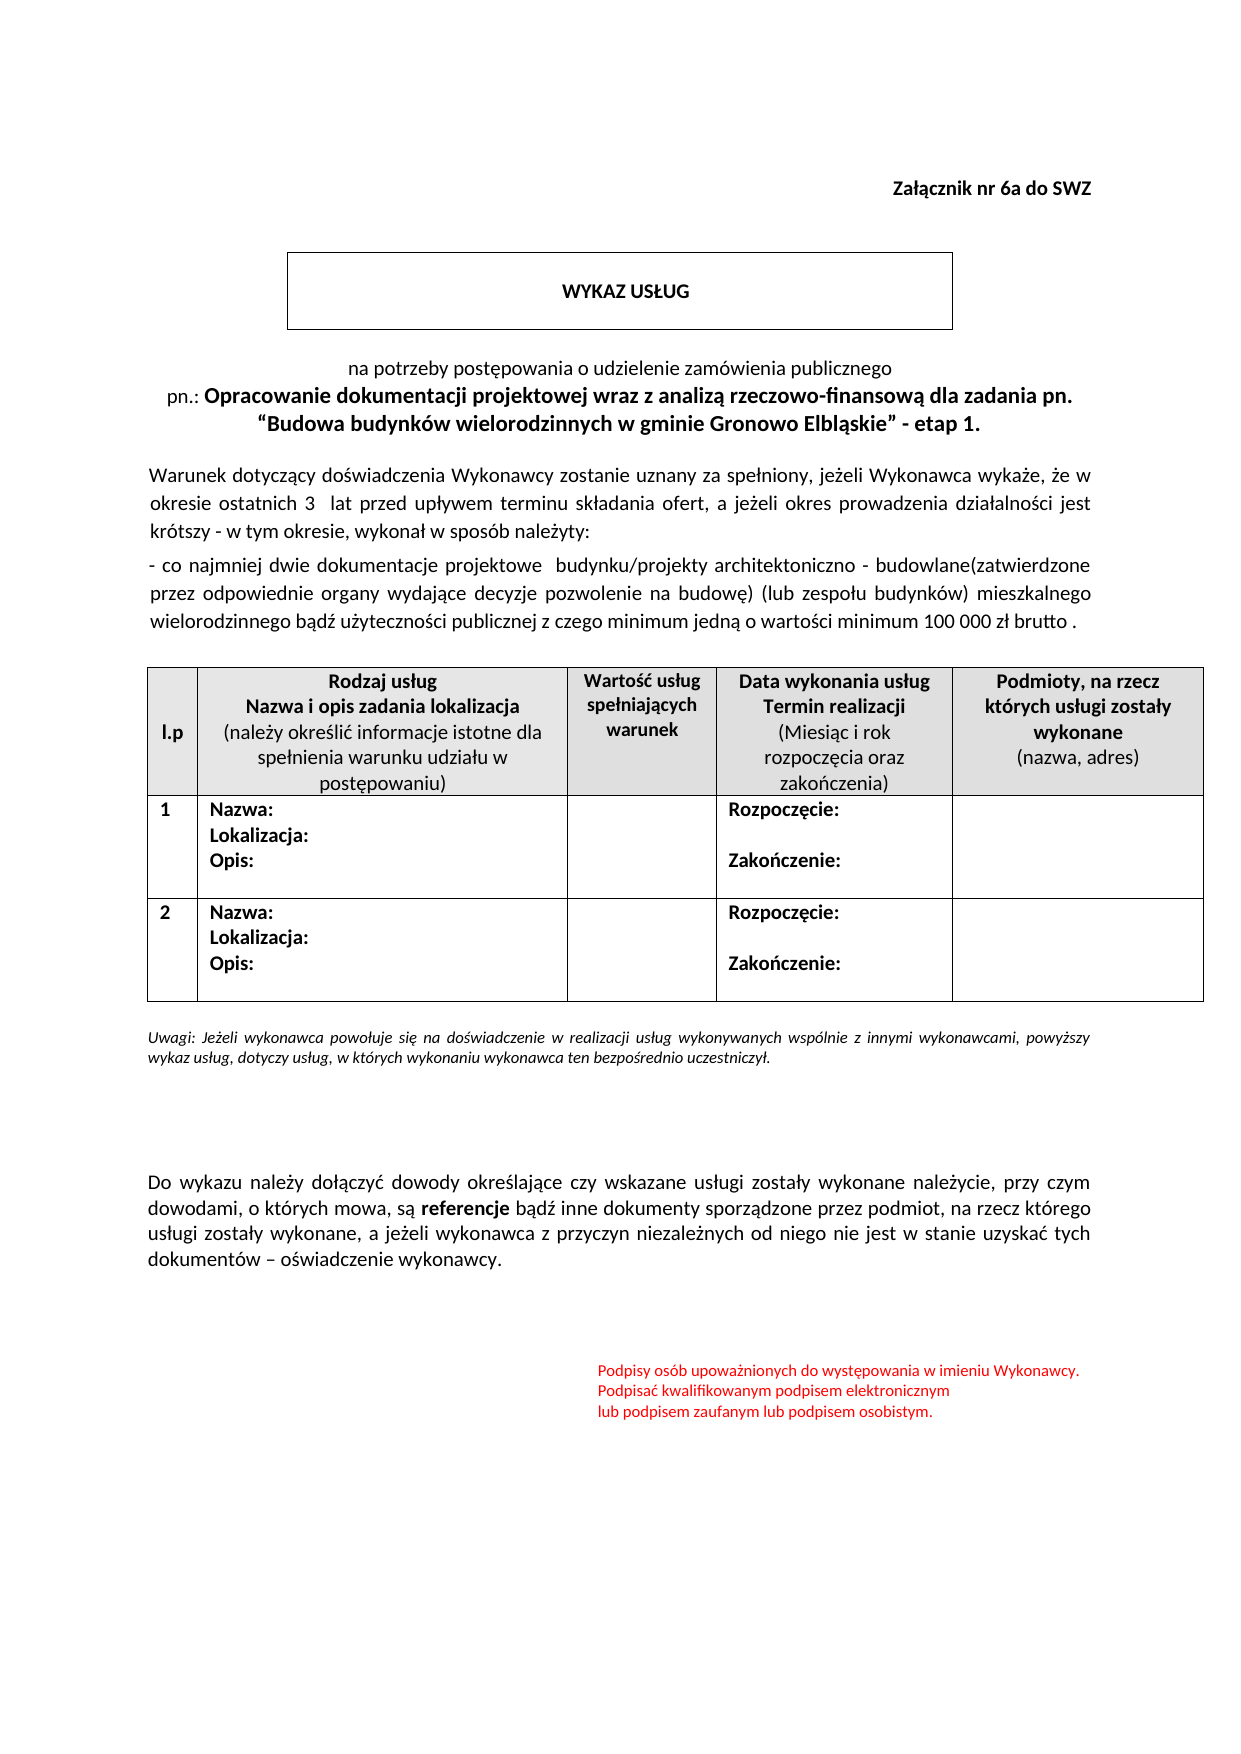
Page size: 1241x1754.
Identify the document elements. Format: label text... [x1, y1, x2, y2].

table_header Podmioty, na rzecz których usługi zostały wykonane (nazwa, adres) [953, 668, 1203, 795]
table_cell [953, 899, 1203, 1001]
table_header Rodzaj usług Nazwa i opis zadania lokalizacja (należy określić informacje istotne dla spełnienia warunku udziału w postępowaniu) [198, 668, 567, 795]
text Do wykazu należy dołączyć dowody określające czy wskazane usługi zostały wykonane należycie, przy czym dowodami, o których mowa, są referencje bądź inne dokumenty sporządzone przez podmiot, na rzecz którego usługi zostały wykonane, a jeżeli wykonawca z przyczyn niezależnych od niego nie jest w stanie uzyskać tych dokumentów – oświadczenie wykonawcy. [148, 1169, 1093, 1271]
table_cell Rozpoczęcie: Zakończenie: [717, 899, 952, 1001]
table_header Wartość usług spełniających warunek [568, 668, 716, 795]
text lub podpisem zaufanym lub podpisem osobistym. [598, 1401, 1093, 1421]
table_cell [568, 899, 716, 1001]
text Warunek dotyczący doświadczenia Wykonawcy zostanie uznany za spełniony, jeżeli Wykonawca wykaże, że w okresie ostatnich 3 lat przed upływem terminu składania ofert, a jeżeli okres prowadzenia działalności jest krótszy - w tym okresie, wykonał w sposób należyty: [149, 462, 1093, 544]
table_cell Rozpoczęcie: Zakończenie: [717, 796, 952, 898]
table_header WYKAZ USŁUG [288, 253, 952, 329]
table_cell [568, 796, 716, 898]
text Załącznik nr 6a do SWZ [811, 176, 1091, 201]
text pn.: Opracowanie dokumentacji projektowej wraz z analizą rzeczowo-finansową dla zadania pn. “Budowa budynków wielorodzinnych w gminie Gronowo Elbląskie” - etap 1. [148, 381, 1093, 437]
table_cell 2 [148, 899, 197, 1001]
text Podpisy osób upoważnionych do występowania w imieniu Wykonawcy. [598, 1360, 1093, 1381]
table_cell 1 [148, 796, 197, 898]
table_cell Nazwa: Lokalizacja: Opis: [198, 796, 567, 898]
text Podpisać kwalifikowanym podpisem elektronicznym [598, 1381, 1093, 1401]
table_cell [953, 796, 1203, 898]
table_header l.p [148, 668, 197, 795]
table_header Data wykonania usług Termin realizacji (Miesiąc i rok rozpoczęcia oraz zakończenia) [717, 668, 952, 795]
text na potrzeby postępowania o udzielenie zamówienia publicznego [148, 356, 1093, 381]
text - co najmniej dwie dokumentacje projektowe budynku/projekty architektoniczno - budowlane(zatwierdzone przez odpowiednie organy wydające decyzje pozwolenie na budowę) (lub zespołu budynków) mieszkalnego wielorodzinnego bądź użyteczności publicznej z czego minimum jedną o wartości minimum 100 000 zł brutto . [149, 552, 1093, 633]
table_cell Nazwa: Lokalizacja: Opis: [198, 899, 567, 1001]
text Uwagi: Jeżeli wykonawca powołuje się na doświadczenie w realizacji usług wykonywanych wspólnie z innymi wykonawcami, powyższy wykaz usług, dotyczy usług, w których wykonaniu wykonawca ten bezpośrednio uczestniczył. [148, 1027, 1093, 1068]
